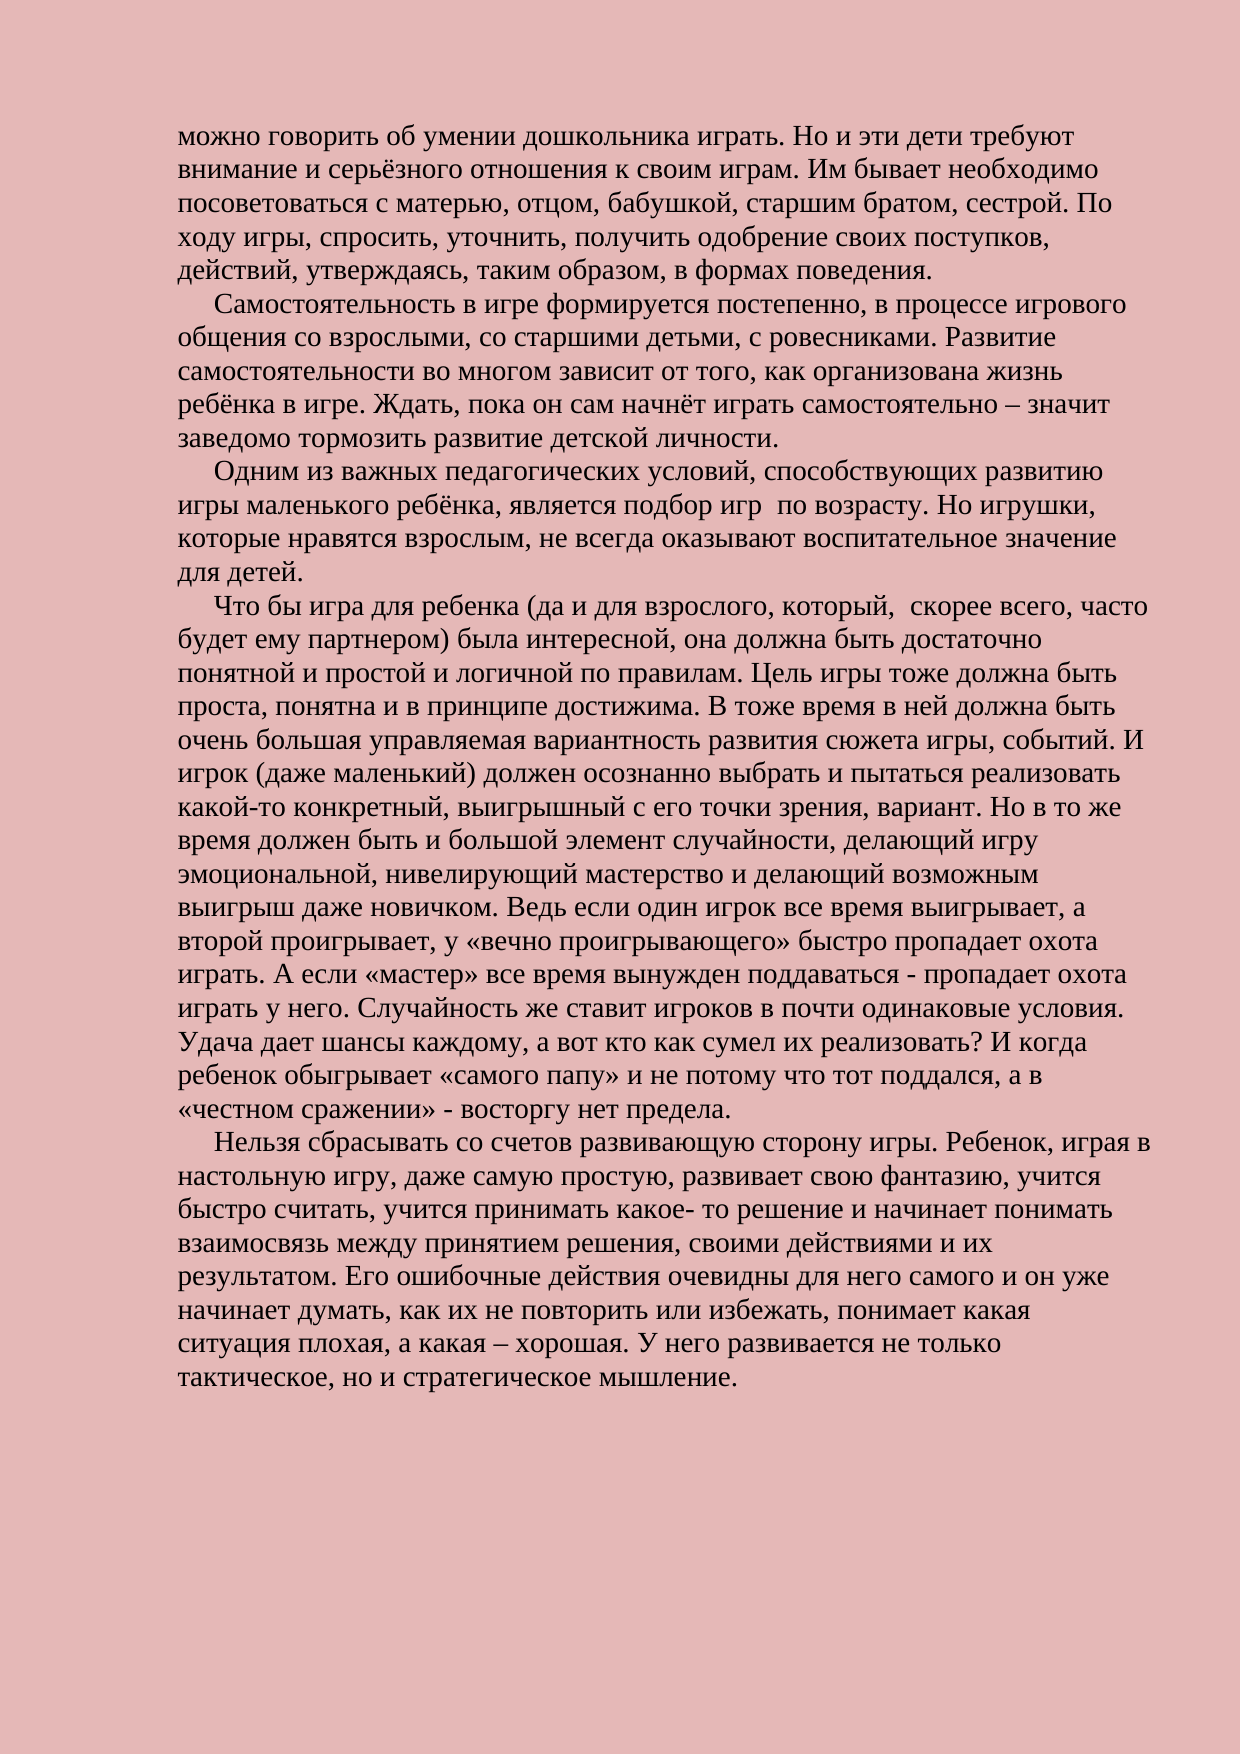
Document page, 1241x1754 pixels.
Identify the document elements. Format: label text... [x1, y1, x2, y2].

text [177, 118, 1152, 286]
text Нельзя сбрасывать со счетов развивающую сторону игры. Ребенок, играя в настольную игру, даже самую простую, развивает свою фантазию, учится быстро считать, учится принимать какое- то решение и начинает понимать взаимосвязь между принятием решения, своими действиями и их результатом. Его ошибочные действия очевидны для него самого и он уже начинает думать, как их не повторить или избежать, понимает какая ситуация плохая, а какая – хорошая. У него развивается не только тактическое, но и стратегическое мышление. [177, 1124, 1152, 1393]
text Самостоятельность в игре формируется постепенно, в процессе игрового общения со взрослыми, со старшими детьми, с ровесниками. Развитие самостоятельности во многом зависит от того, как организована жизнь ребёнка в игре. Ждать, пока он сам начнёт играть самостоятельно – значит заведомо тормозить развитие детской личности. [177, 286, 1152, 453]
text Что бы игра для ребенка (да и для взрослого, который, скорее всего, часто будет ему партнером) была интересной, она должна быть достаточно понятной и простой и логичной по правилам. Цель игры тоже должна быть проста, понятна и в принципе достижима. В тоже время в ней должна быть очень большая управляемая вариантность развития сюжета игры, событий. И игрок (даже маленький) должен осознанно выбрать и пытаться реализовать какой-то конкретный, выигрышный с его точки зрения, вариант. Но в то же время должен быть и большой элемент случайности, делающий игру эмоциональной, нивелирующий мастерство и делающий возможным выигрыш даже новичком. Ведь если один игрок все время выигрывает, а второй проигрывает, у «вечно проигрывающего» быстро пропадает охота играть. А если «мастер» все время вынужден поддаваться - пропадает охота играть у него. Случайность же ставит игроков в почти одинаковые условия. Удача дает шансы каждому, а вот кто как сумел их реализовать? И когда ребенок обыгрывает «самого папу» и не потому что тот поддался, а в «честном сражении» - восторгу нет предела. [177, 588, 1152, 1124]
text Одним из важных педагогических условий, способствующих развитию игры маленького ребёнка, является подбор игр по возрасту. Но игрушки, которые нравятся взрослым, не всегда оказывают воспитательное значение для детей. [177, 453, 1152, 588]
